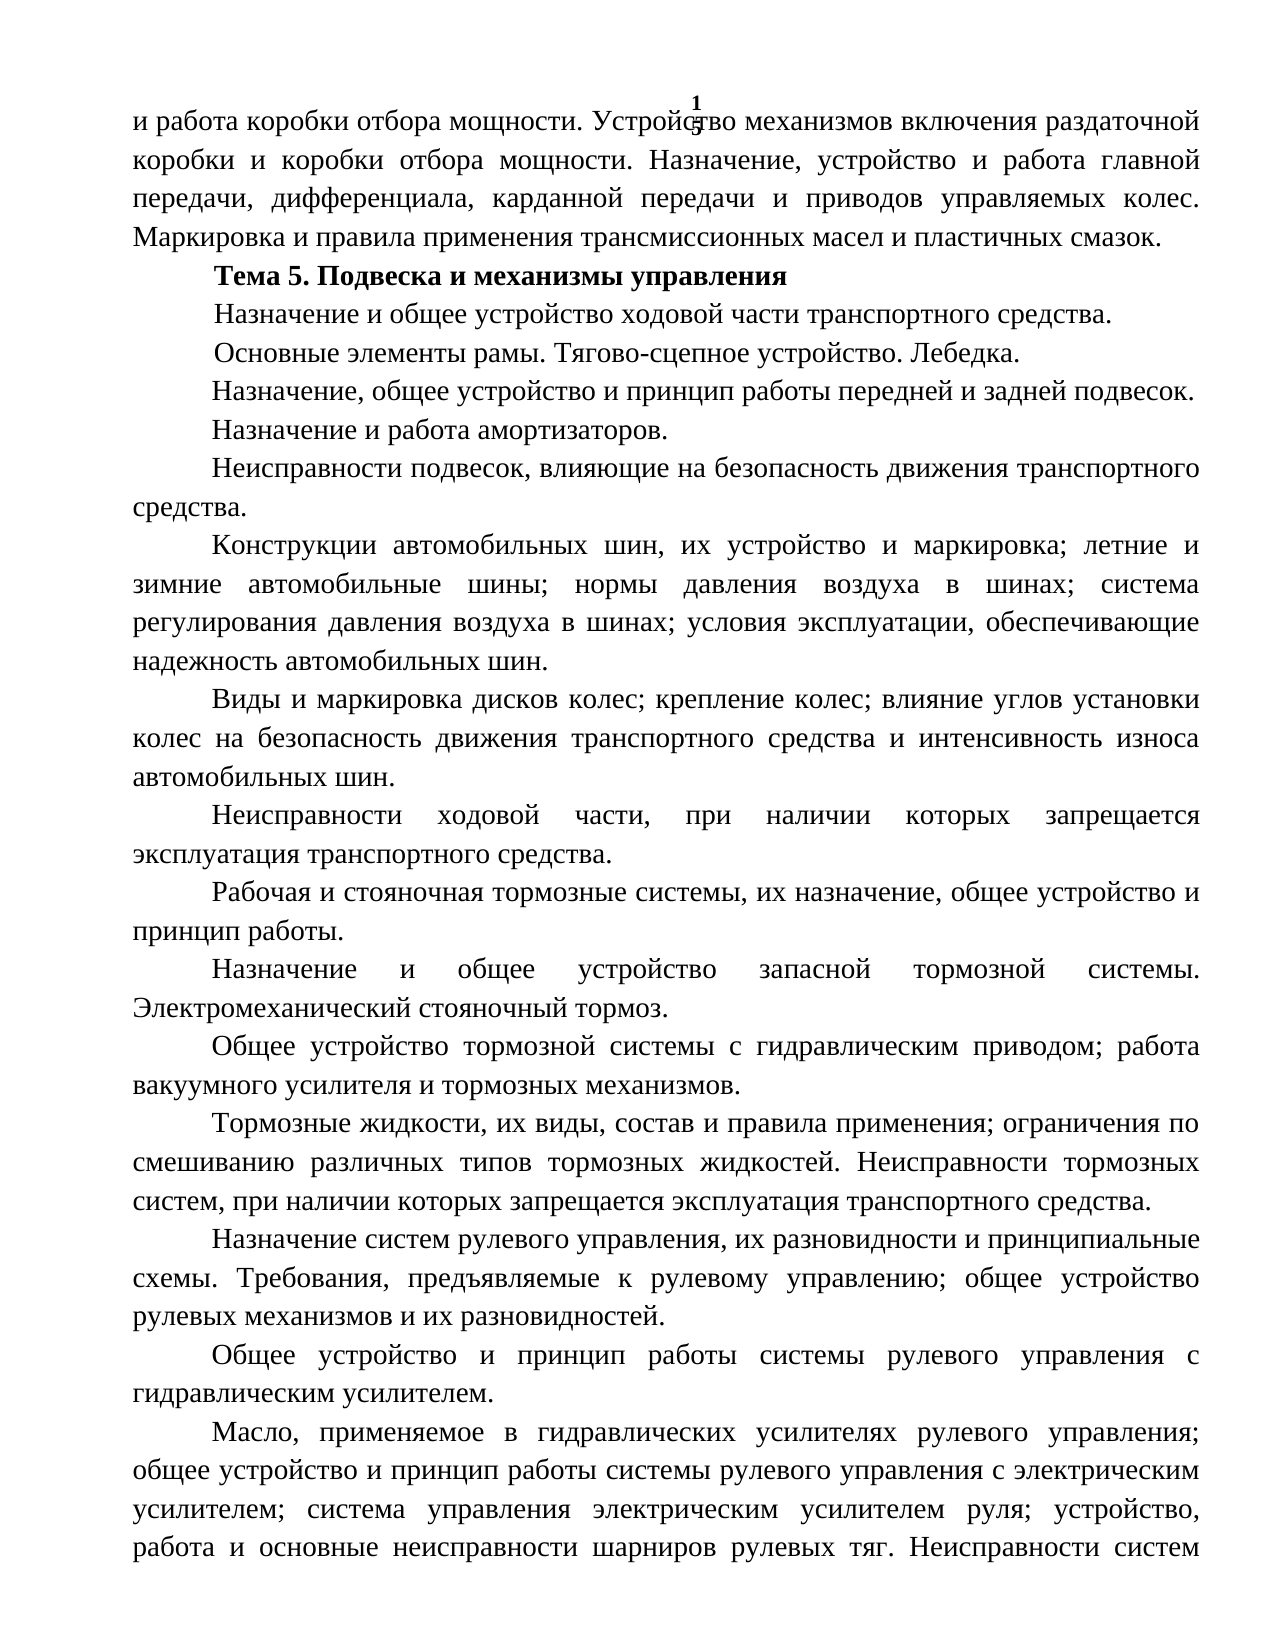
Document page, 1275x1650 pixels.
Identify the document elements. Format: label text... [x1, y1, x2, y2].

text Назначение, общее устройство и принцип работы передней и задней подвесок. [132, 373, 1201, 407]
text Общее устройство тормозной системы с гидравлическим приводом; работа вакуумного усилителя и тормозных механизмов. [132, 1028, 1201, 1101]
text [132, 1414, 1201, 1563]
text Назначение и работа амортизаторов. [132, 412, 1201, 445]
text Рабочая и стояночная тормозные системы, их назначение, общее устройство и принцип работы. [132, 874, 1201, 946]
text Назначение и общее устройство запасной тормозной системы. Электромеханический стояночный тормоз. [132, 951, 1201, 1023]
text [132, 103, 1201, 253]
text Виды и маркировка дисков колес; крепление колес; влияние углов установки колес на безопасность движения транспортного средства и интенсивность износа автомобильных шин. [132, 682, 1201, 792]
text Назначение систем рулевого управления, их разновидности и принципиальные схемы. Требования, предъявляемые к рулевому управлению; общее устройство рулевых механизмов и их разновидностей. [132, 1221, 1201, 1332]
text Конструкции автомобильных шин, их устройство и маркировка; летние и зимние автомобильные шины; нормы давления воздуха в шинах; система регулирования давления воздуха в шинах; условия эксплуатации, обеспечивающие надежность автомобильных шин. [132, 527, 1201, 677]
text Основные элементы рамы. Тягово-сцепное устройство. Лебедка. [132, 335, 1201, 368]
text Тормозные жидкости, их виды, состав и правила применения; ограничения по смешиванию различных типов тормозных жидкостей. Неисправности тормозных систем, при наличии которых запрещается эксплуатация транспортного средства. [132, 1106, 1201, 1216]
text Неисправности ходовой части, при наличии которых запрещается эксплуатация транспортного средства. [132, 797, 1201, 869]
text Тема 5. Подвеска и механизмы управления [132, 258, 1201, 291]
text Неисправности подвесок, влияющие на безопасность движения транспортного средства. [132, 450, 1201, 522]
text Общее устройство и принцип работы системы рулевого управления с гидравлическим усилителем. [132, 1337, 1201, 1409]
text Назначение и общее устройство ходовой части транспортного средства. [132, 296, 1201, 330]
